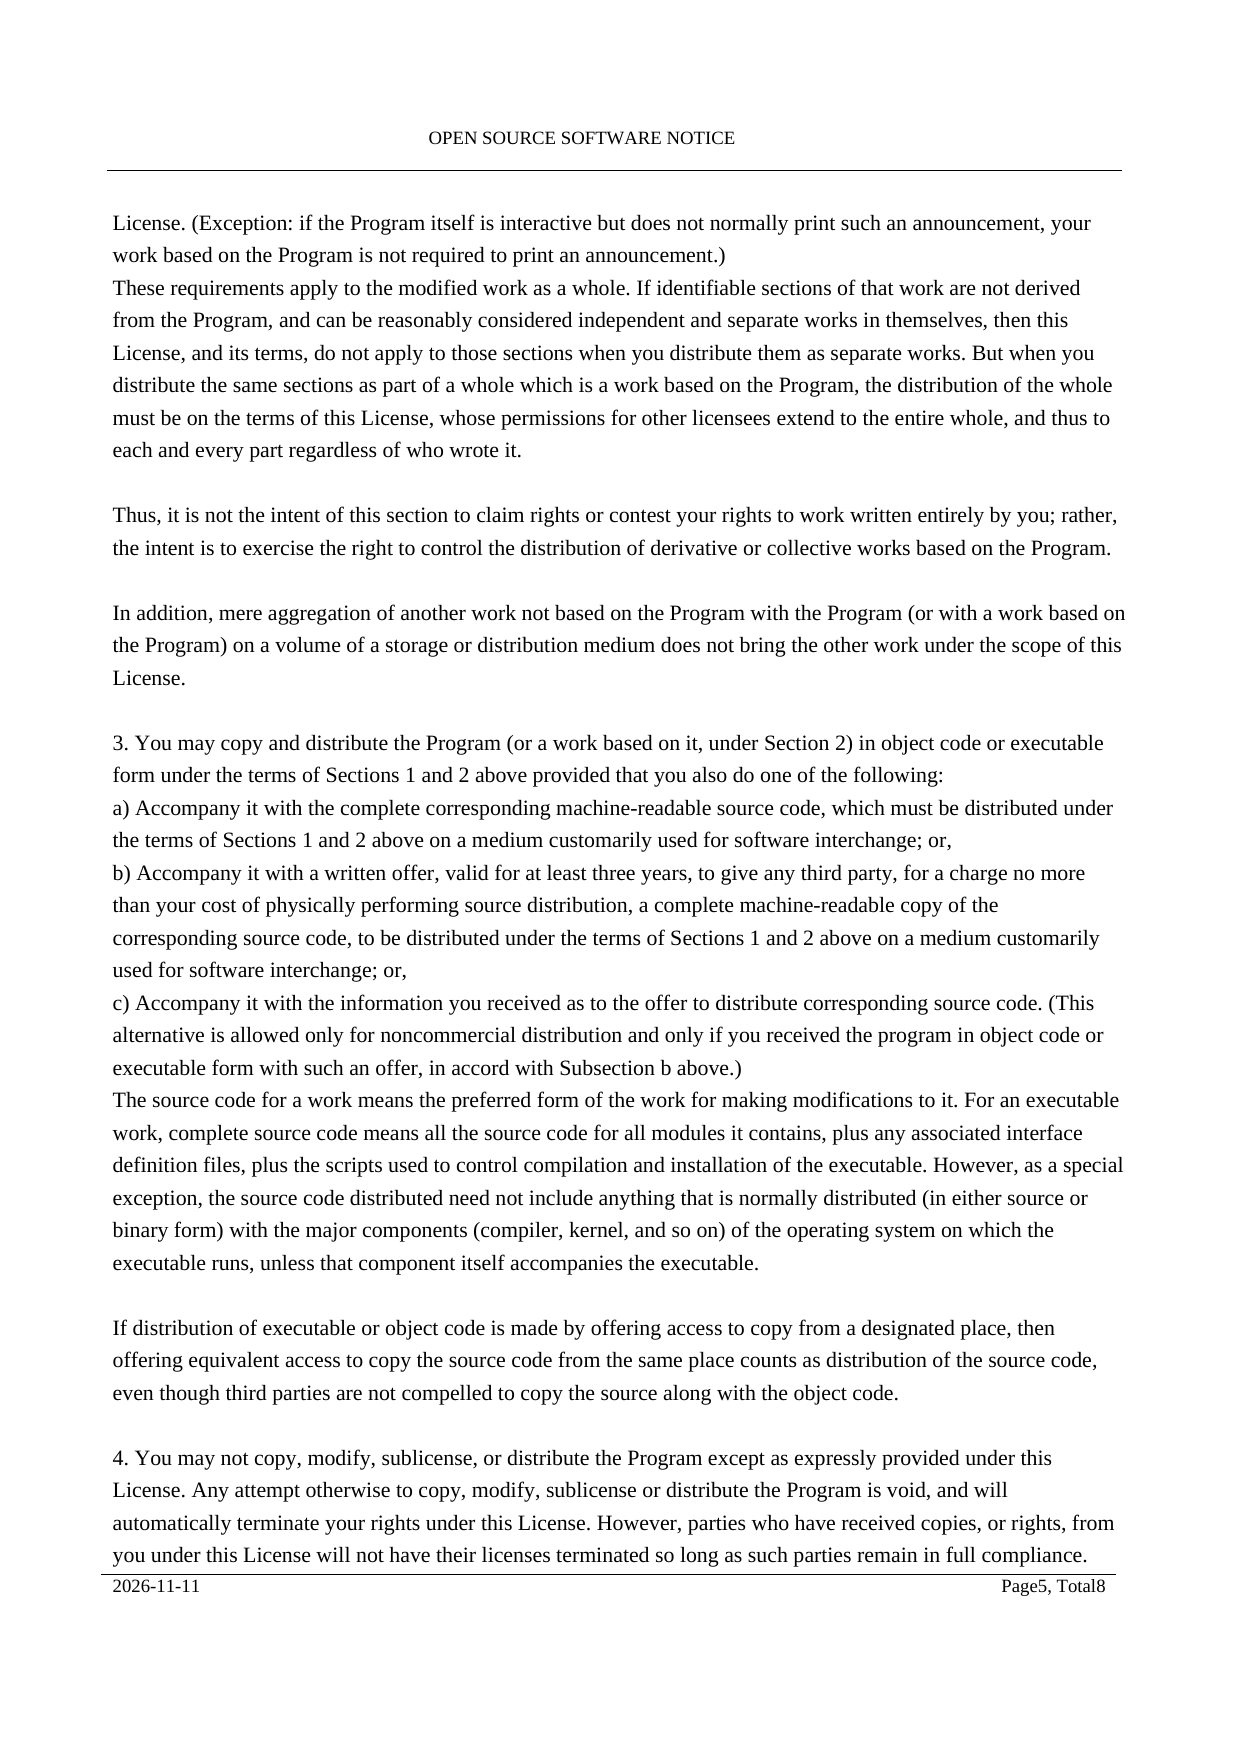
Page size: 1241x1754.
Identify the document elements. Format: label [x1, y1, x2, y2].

text [112, 206, 1128, 1571]
